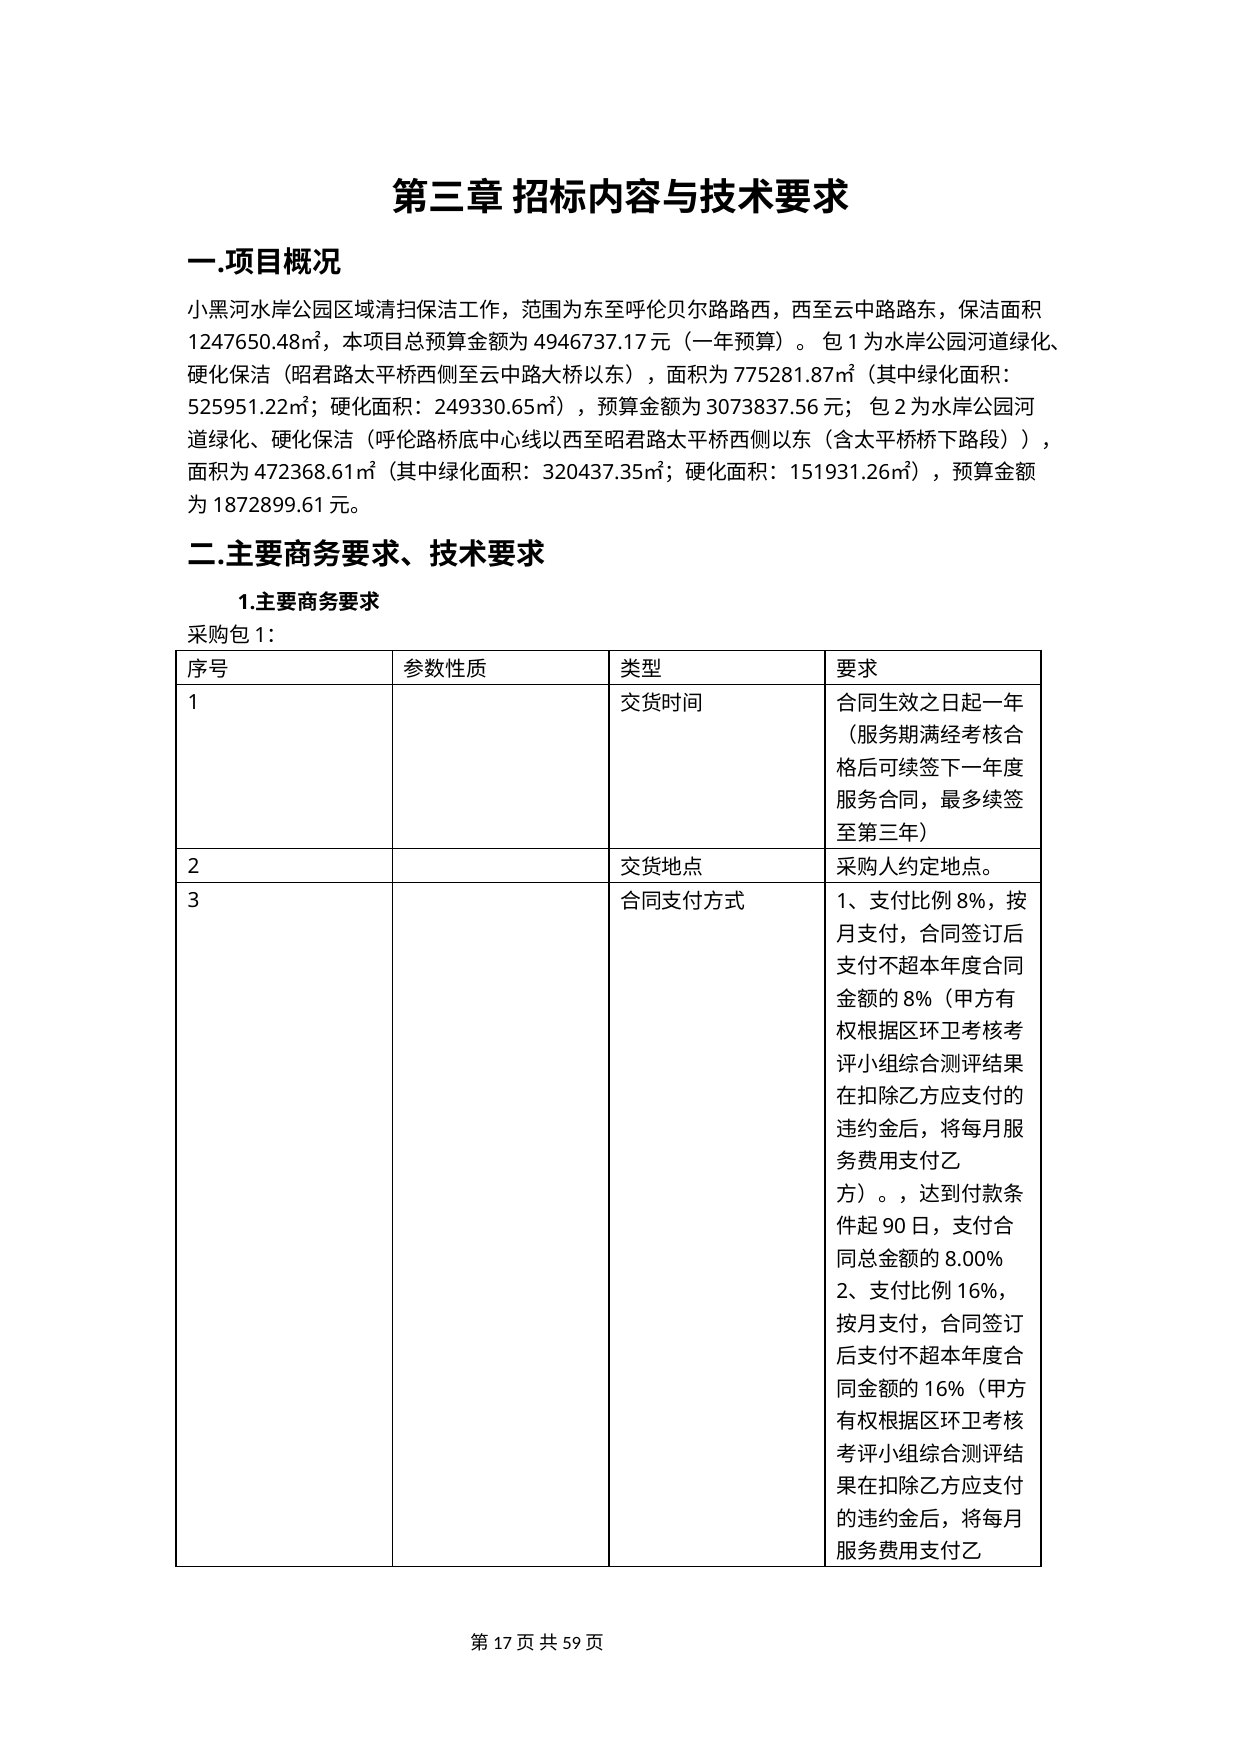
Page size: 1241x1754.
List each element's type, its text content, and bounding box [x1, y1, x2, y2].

table_cell 采购人约定地点。 [826, 849, 1040, 882]
text 采购包1： [187, 617, 1053, 649]
table_header 要求 [826, 651, 1040, 683]
table_cell 2 [177, 849, 392, 882]
table_cell [393, 849, 608, 882]
table_cell 合同支付方式 [610, 883, 824, 1566]
text 第三章 招标内容与技术要求 [187, 162, 1053, 227]
table_cell [393, 883, 608, 1566]
table_cell 1 [177, 685, 392, 848]
text 一.项目概况 [187, 227, 1053, 292]
table_cell [393, 685, 608, 848]
table_header 类型 [610, 651, 824, 683]
table_cell 合同生效之日起一年（服务期满经考核合格后可续签下一年度服务合同，最多续签至第三年） [826, 685, 1040, 848]
text 二.主要商务要求、技术要求 [187, 519, 1053, 584]
table_cell 交货时间 [610, 685, 824, 848]
text 1.主要商务要求 [187, 584, 1053, 617]
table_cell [826, 883, 1040, 1566]
table_cell 3 [177, 883, 392, 1566]
table_header 参数性质 [393, 651, 608, 683]
table_cell 交货地点 [610, 849, 824, 882]
table_header 序号 [177, 651, 392, 683]
text 小黑河水岸公园区域清扫保洁工作，范围为东至呼伦贝尔路路西，西至云中路路东，保洁面积1247650.48㎡，本项目总预算金额为4946737.17元（一年预算）。 包1为水岸公园河道绿化、硬化保洁（昭君路太平桥西侧至云中路大桥以东），面积为775281.87㎡（其中绿化面积：525951.22㎡；硬化面积：249330.65㎡），预算金额为3073837.56元； 包2为水岸公园河道绿化、硬化保洁（呼伦路桥底中心线以西至昭君路太平桥西侧以东（含太平桥桥下路段）），面积为472368.61㎡（其中绿化面积：320437.35㎡；硬化面积：151931.26㎡），预算金额为1872899.61元。 [187, 292, 1053, 519]
